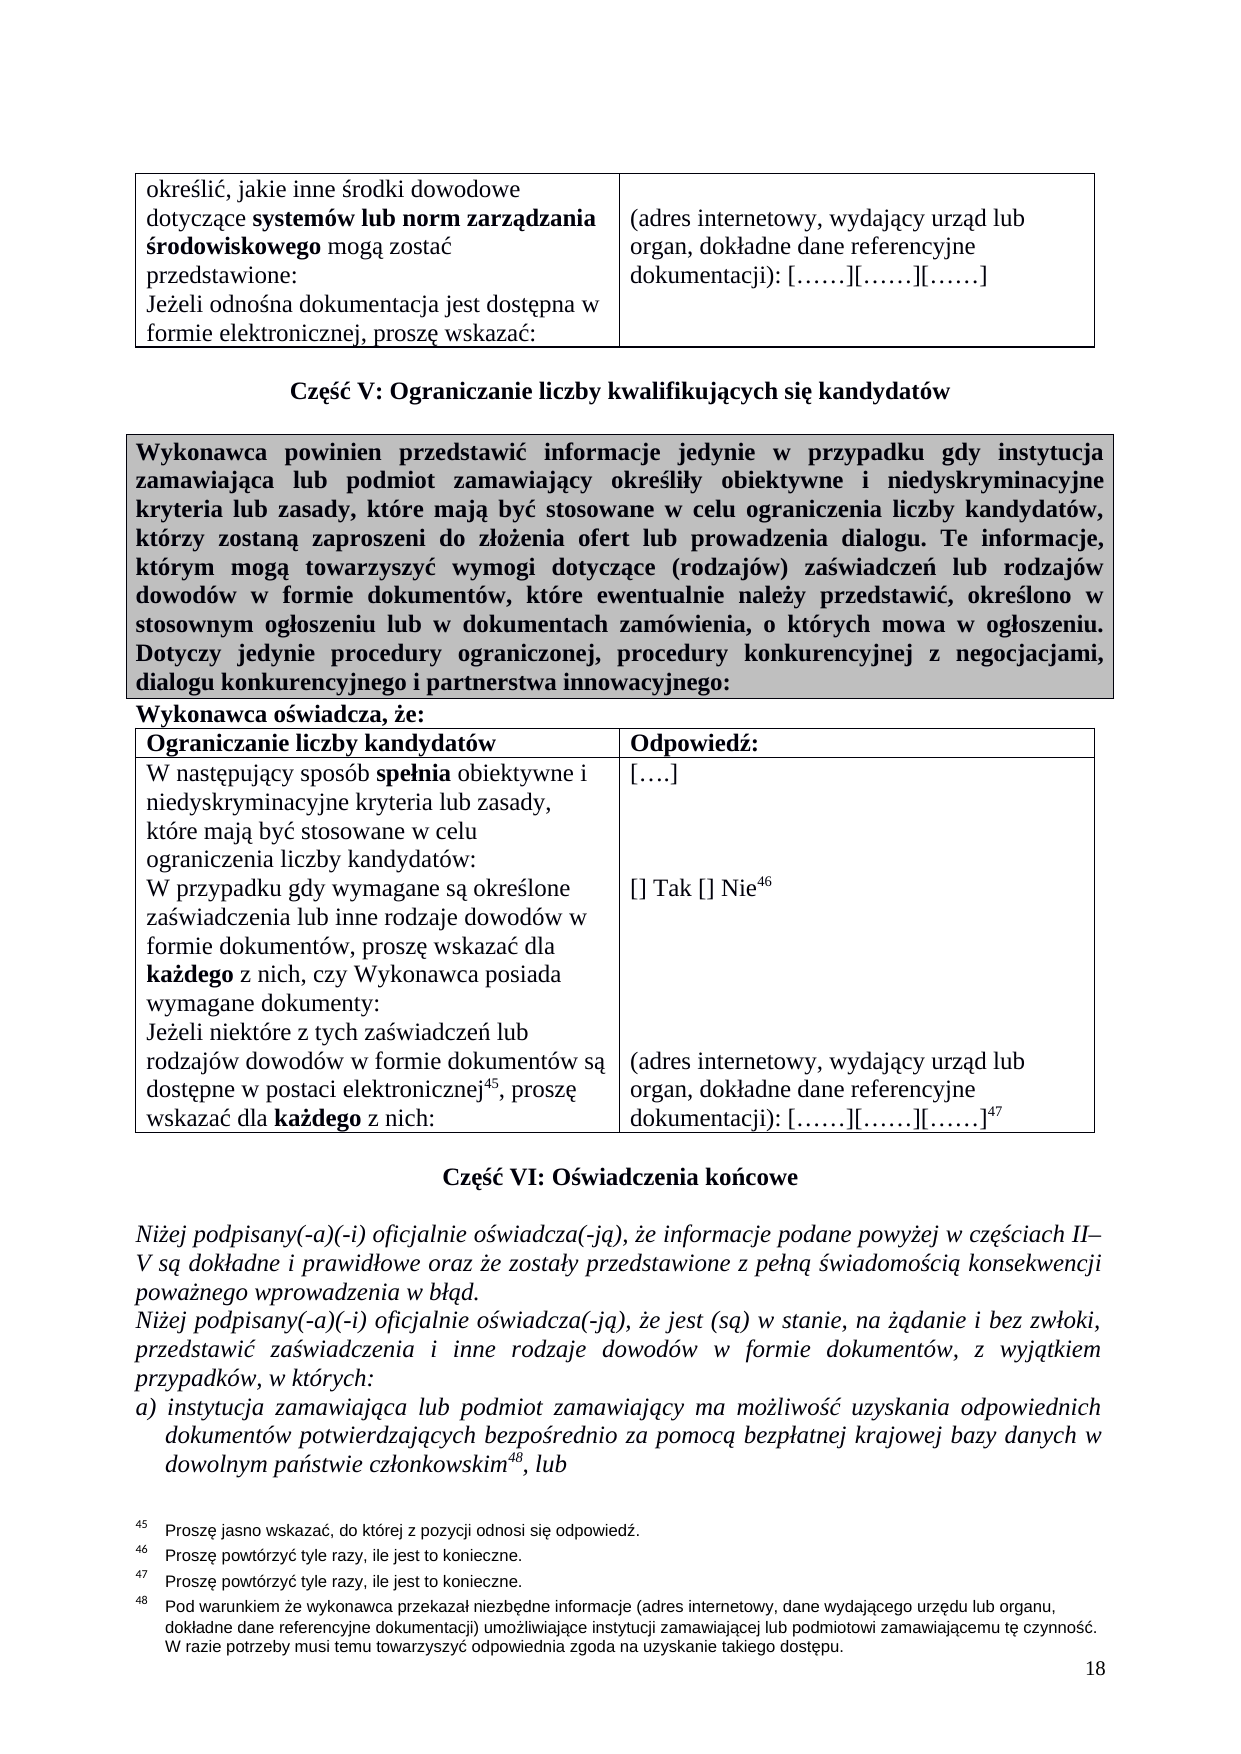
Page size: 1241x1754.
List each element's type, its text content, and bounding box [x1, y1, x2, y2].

table_cell W następujący sposób spełnia obiektywne i niedyskryminacyjne kryteria lub zasady, które mają być stosowane w celu ograniczenia liczby kandydatów: W przypadku gdy wymagane są określone zaświadczenia lub inne rodzaje dowodów w formie dokumentów, proszę wskazać dla każdego z nich, czy Wykonawca posiada wymagane dokumenty: Jeżeli niektóre z tych zaświadczeń lub rodzajów dowodów w formie dokumentów są dostępne w postaci elektronicznej, proszę wskazać dla każdego z nich: [136, 758, 619, 1132]
text Niżej podpisany(-a)(-i) oficjalnie oświadcza(-ją), że jest (są) w stanie, na żądanie i bez zwłoki, przedstawić zaświadczenia i inne rodzaje dowodów w formie dokumentów, z wyjątkiem przypadków, w których: [135, 1306, 1105, 1392]
text Część VI: Oświadczenia końcowe [135, 1162, 1105, 1191]
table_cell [136, 174, 619, 346]
text Wykonawca powinien przedstawić informacje jedynie w przypadku gdy instytucja zamawiająca lub podmiot zamawiający określiły obiektywne i niedyskryminacyjne kryteria lub zasady, które mają być stosowane w celu ograniczenia liczby kandydatów, którzy zostaną zaproszeni do złożenia ofert lub prowadzenia dialogu. Te informacje, którym mogą towarzyszyć wymogi dotyczące (rodzajów) zaświadczeń lub rodzajów dowodów w formie dokumentów, które ewentualnie należy przedstawić, określono w stosownym ogłoszeniu lub w dokumentach zamówienia, o których mowa w ogłoszeniu. Dotyczy jedynie procedury ograniczonej, procedury konkurencyjnej z negocjacjami, dialogu konkurencyjnego i partnerstwa innowacyjnego: [127, 435, 1113, 698]
table_header Ograniczanie liczby kandydatów [136, 729, 619, 757]
table_header Odpowiedź: [620, 729, 1094, 757]
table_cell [620, 174, 1094, 346]
text Niżej podpisany(-a)(-i) oficjalnie oświadcza(-ją), że informacje podane powyżej w częściach II–V są dokładne i prawidłowe oraz że zostały przedstawione z pełną świadomością konsekwencji poważnego wprowadzenia w błąd. [135, 1219, 1105, 1306]
text a) instytucja zamawiająca lub podmiot zamawiający ma możliwość uzyskania odpowiednich dokumentów potwierdzających bezpośrednio za pomocą bezpłatnej krajowej bazy danych w dowolnym państwie członkowskim, lub [135, 1392, 1105, 1478]
text Część V: Ograniczanie liczby kwalifikujących się kandydatów [135, 376, 1105, 405]
text Wykonawca oświadcza, że: [135, 699, 1105, 727]
table_cell [….] [] Tak [] Nie (adres internetowy, wydający urząd lub organ, dokładne dane referencyjne dokumentacji): [……][……][……] [620, 758, 1094, 1132]
